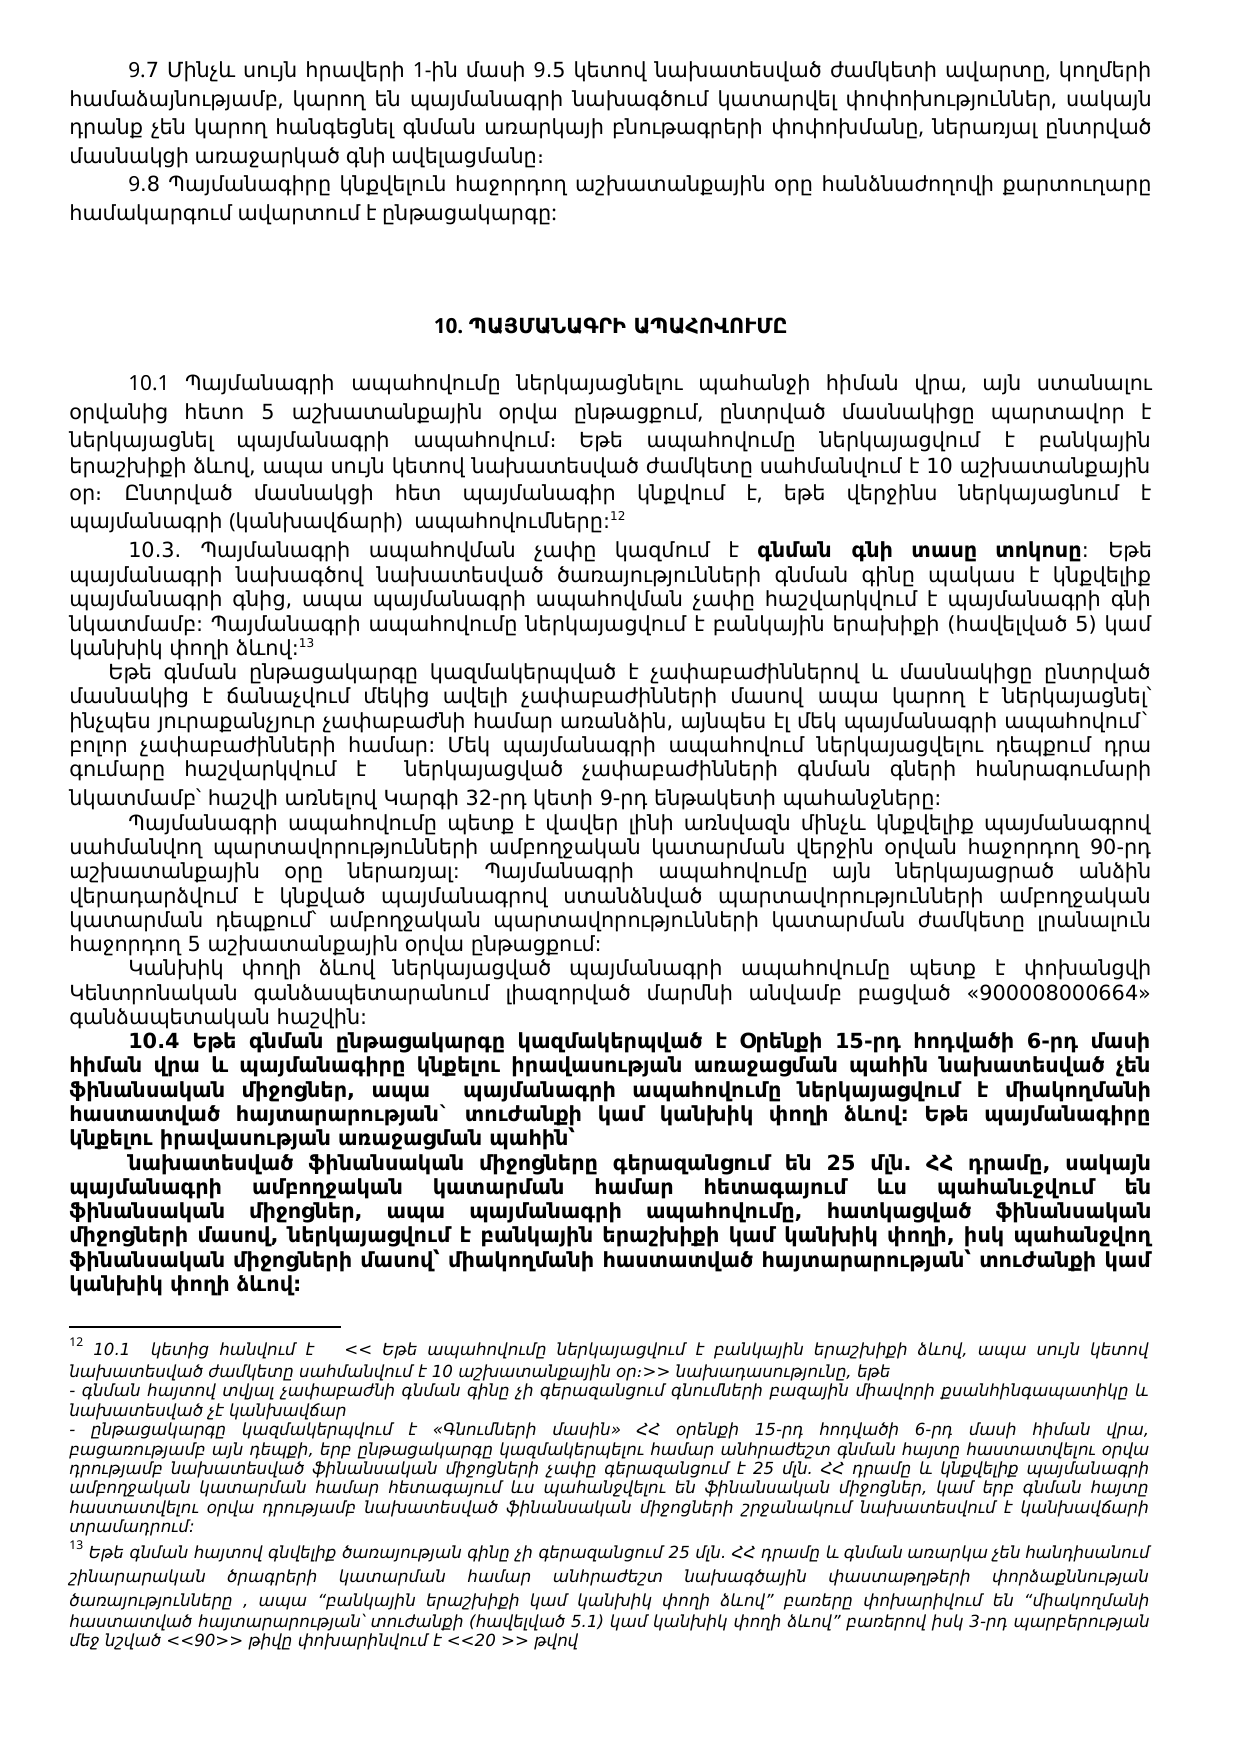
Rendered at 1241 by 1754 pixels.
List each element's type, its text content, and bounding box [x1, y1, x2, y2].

text 10.4 Եթե գնման ընթացակարգը կազմակերպված է Օրենքի 15-րդ հոդվածի 6-րդ մասի հիման վրա և պայմանագիրը կնքելու իրավասության առաջացման պահին նախատեսված չեն ֆինանսական միջոցներ, ապա պայմանագրի ապահովումը ներկայացվում է միակողմանի հաստատված հայտարարության` տուժանքի կամ կանխիկ փողի ձևով: Եթե պայմանագիրը կնքելու իրավասության առաջացման պահին՝ [69, 1029, 1152, 1151]
text 9.8 Պայմանագիրը կնքվելուն հաջորդող աշխատանքային օրը հանձնաժողովի քարտուղարը համակարգում ավարտում է ընթացակարգը: [69, 169, 1152, 226]
text Պայմանագրի ապահովումը պետք է վավեր լինի առնվազն մինչև կնքվելիք պայմանագրով սահմանվող պարտավորությունների ամբողջական կատարման վերջին օրվան հաջորդող 90-րդ աշխատանքային օրը ներառյալ: Պայմանագրի ապահովումը այն ներկայացրած անձին վերադարձվում է կնքված պայմանագրով ստանձնված պարտավորությունների ամբողջական կատարման դեպքում՝ ամբողջական պարտավորությունների կատարման ժամկետը լրանալուն հաջորդող 5 աշխատանքային օրվա ընթացքում: [69, 811, 1152, 956]
text 10.1 Պայմանագրի ապահովումը ներկայացնելու պահանջի հիման վրա, այն ստանալու օրվանից հետո 5 աշխատանքային օրվա ընթացքում, ընտրված մասնակիցը պարտավոր է ներկայացնել պայմանագրի ապահովում։ Եթե ապահովումը ներկայացվում է բանկային երաշխիքի ձևով, ապա սույն կետով նախատեսված ժամկետը սահմանվում է 10 աշխատանքային օր։ Ընտրված մասնակցի հետ պայմանագիր կնքվում է, եթե վերջինս ներկայացնում է պայմանագրի (կանխավճարի) ապահովումները: [69, 368, 1152, 535]
text 10. ՊԱՅՄԱՆԱԳՐԻ ԱՊԱՀՈՎՈՒՄԸ [69, 311, 1152, 340]
text 9.7 Մինչև սույն հրավերի 1-ին մասի 9.5 կետով նախատեսված ժամկետի ավարտը, կողմերի համաձայնությամբ, կարող են պայմանագրի նախագծում կատարվել փոփոխություններ, սակայն դրանք չեն կարող հանգեցնել գնման առարկայի բնութագրերի փոփոխմանը, ներառյալ ընտրված մասնակցի առաջարկած գնի ավելացմանը։ [69, 56, 1152, 169]
text 10.3. Պայմանագրի ապահովման չափը կազմում է գնման գնի տասը տոկոսը: Եթե պայմանագրի նախագծով նախատեսված ծառայությունների գնման գինը պակաս է կնքվելիք պայմանագրի գնից, ապա պայմանագրի ապահովման չափը հաշվարկվում է պայմանագրի գնի նկատմամբ: Պայմանագրի ապահովումը ներկայացվում է բանկային երախիքի (հավելված 5) կամ կանխիկ փողի ձևով: [69, 535, 1152, 660]
text նախատեսված ֆինանսական միջոցները գերազանցում են 25 մլն. ՀՀ դրամը, սակայն պայմանագրի ամբողջական կատարման համար հետագայում ևս պահանւջվում են ֆինանսական միջոցներ, ապա պայմանագրի ապահովումը, հատկացված ֆինանսական միջոցների մասով, ներկայացվում է բանկային երաշխիքի կամ կանխիկ փողի, իսկ պահանջվող ֆինանսական միջոցների մասով՝ միակողմանի հաստատված հայտարարության՝ տուժանքի կամ կանխիկ փողի ձևով: [69, 1151, 1152, 1296]
text Կանխիկ փողի ձևով ներկայացված պայմանագրի ապահովումը պետք է փոխանցվի Կենտրոնական գանձապետարանում լիազորված մարմնի անվամբ բացված «900008000664» գանձապետական հաշվին: [69, 956, 1152, 1029]
text Եթե գնման ընթացակարգը կազմակերպված է չափաբաժիններով և մասնակիցը ընտրված մասնակից է ճանաչվում մեկից ավելի չափաբաժինների մասով ապա կարող է ներկայացնել՝ ինչպես յուրաքանչյուր չափաբաժնի համար առանձին, այնպես էլ մեկ պայմանագրի ապահովում` բոլոր չափաբաժինների համար: Մեկ պայմանագրի ապահովում ներկայացվելու դեպքում դրա գումարը հաշվարկվում է ներկայացված չափաբաժինների գնման գների հանրագումարի նկատմամբ՝ հաշվի առնելով Կարգի 32-րդ կետի 9-րդ ենթակետի պահանջները: [69, 660, 1152, 811]
